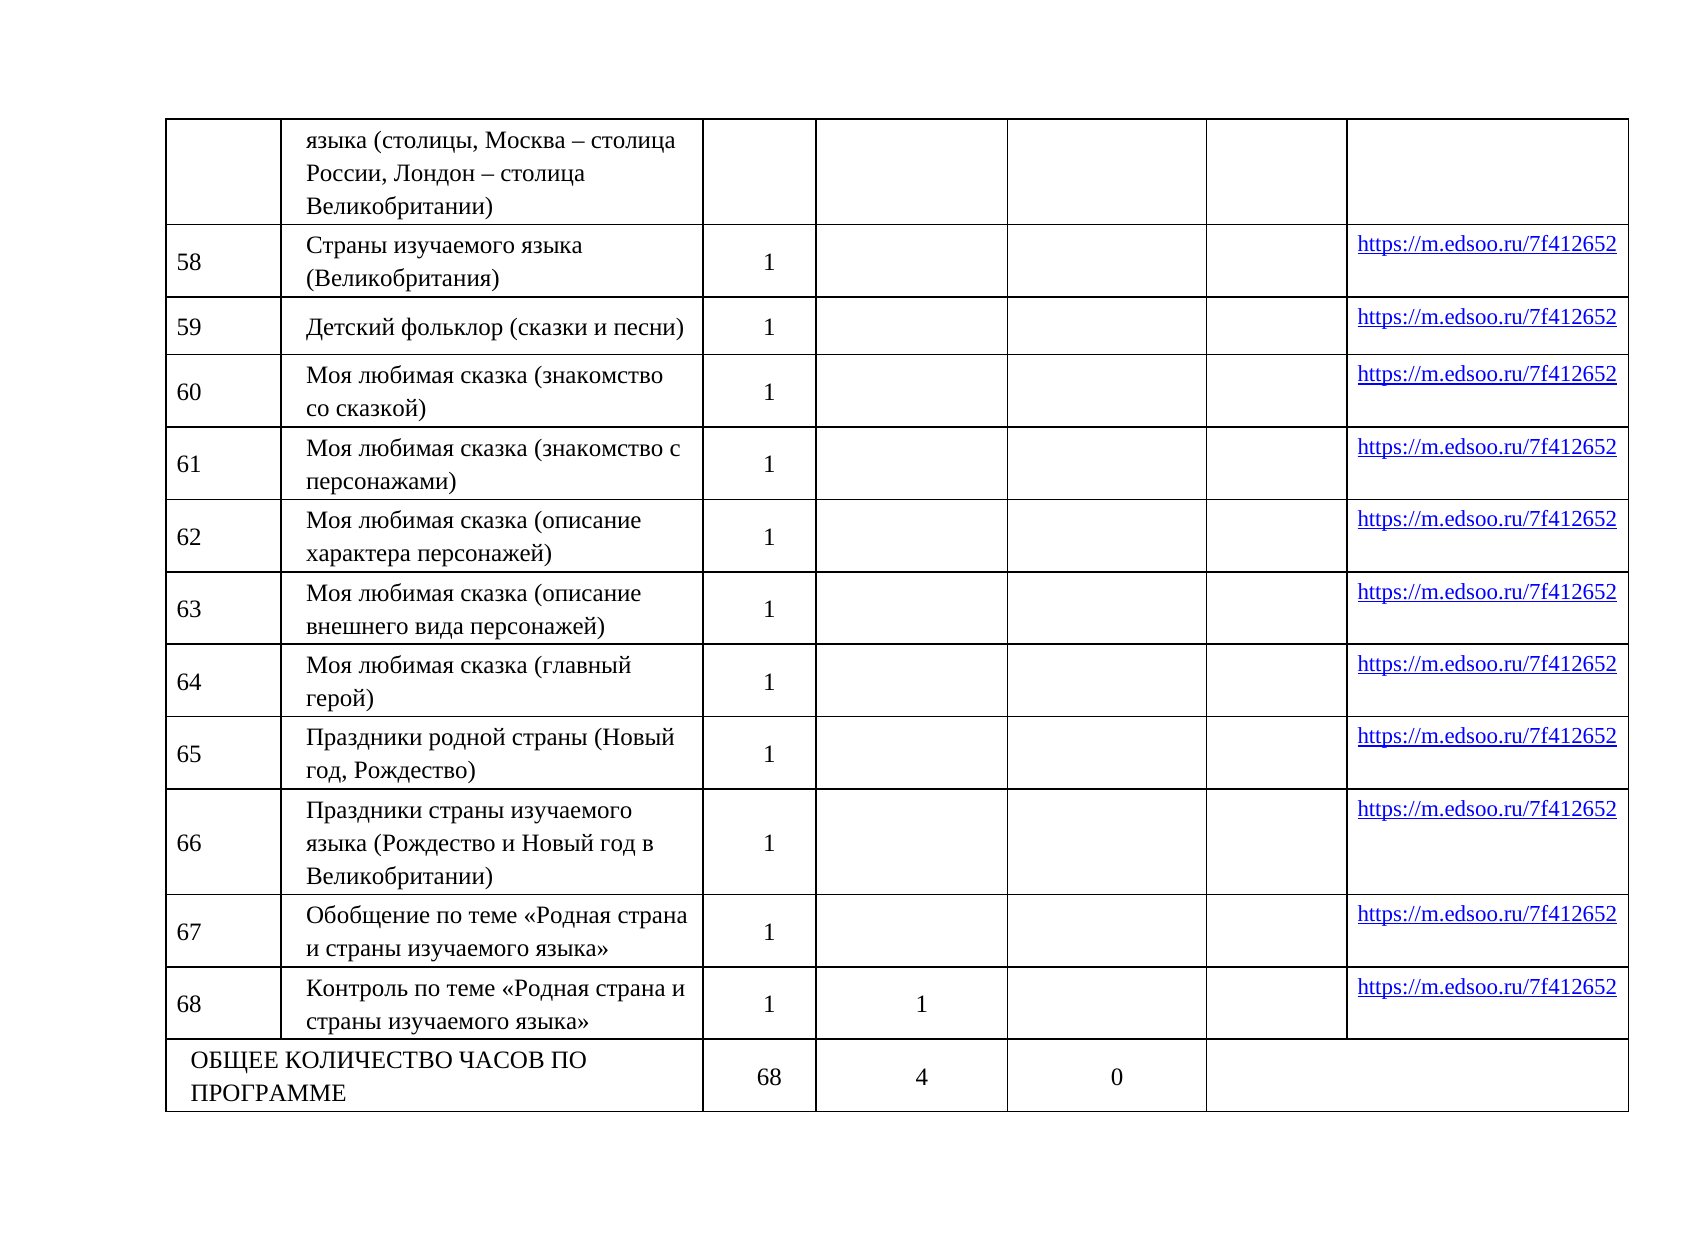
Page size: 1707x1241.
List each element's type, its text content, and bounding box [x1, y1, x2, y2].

table_cell 67 [167, 895, 280, 966]
table_cell 1 [704, 500, 815, 571]
table_cell 1 [704, 790, 815, 893]
table_cell [1207, 717, 1346, 788]
table_cell [1008, 120, 1206, 223]
table_cell [1207, 573, 1346, 643]
table_cell [817, 298, 1007, 354]
table_cell https://m.edsoo.ru/7f412652 [1348, 895, 1628, 966]
table_cell [817, 500, 1007, 571]
table_cell Страны изучаемого языка (Великобритания) [282, 225, 702, 296]
table_cell 58 [167, 225, 280, 296]
table_cell Детский фольклор (сказки и песни) [282, 298, 702, 354]
table_cell 60 [167, 355, 280, 426]
table_cell Праздники страны изучаемого языка (Рождество и Новый год в Великобритании) [282, 790, 702, 893]
table_cell 68 [704, 1040, 815, 1111]
table_cell [1008, 428, 1206, 498]
table_cell 1 [704, 895, 815, 966]
table_cell [817, 790, 1007, 893]
table_cell [1008, 225, 1206, 296]
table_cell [282, 120, 702, 223]
table_cell 1 [704, 428, 815, 498]
table_cell [1008, 355, 1206, 426]
table_cell [1008, 895, 1206, 966]
table_cell https://m.edsoo.ru/7f412652 [1348, 573, 1628, 643]
table_cell [817, 645, 1007, 716]
table_cell [817, 895, 1007, 966]
table_cell [1008, 790, 1206, 893]
table_cell 4 [817, 1040, 1007, 1111]
table_cell [1207, 645, 1346, 716]
table_cell 1 [704, 968, 815, 1038]
table_cell [817, 225, 1007, 296]
table_cell https://m.edsoo.ru/7f412652 [1348, 790, 1628, 893]
table_cell 1 [704, 573, 815, 643]
table_cell 1 [704, 225, 815, 296]
table_cell 1 [704, 717, 815, 788]
table_cell [1207, 225, 1346, 296]
table_cell [1207, 298, 1346, 354]
table_cell 1 [704, 645, 815, 716]
table_cell [817, 120, 1007, 223]
table_cell 61 [167, 428, 280, 498]
table_cell 0 [1008, 1040, 1206, 1111]
table_cell 57 [167, 120, 280, 223]
table_cell 68 [167, 968, 280, 1038]
table_cell [1207, 355, 1346, 426]
table_cell [817, 428, 1007, 498]
table_cell [1207, 1040, 1628, 1111]
table_cell [1207, 895, 1346, 966]
table_cell [1207, 968, 1346, 1038]
table_cell 1 [704, 120, 815, 223]
table_cell [1008, 717, 1206, 788]
table_cell 1 [704, 355, 815, 426]
table_cell 65 [167, 717, 280, 788]
table_cell Контроль по теме «Родная страна и страны изучаемого языка» [282, 968, 702, 1038]
table_cell [1008, 500, 1206, 571]
table_cell ОБЩЕЕ КОЛИЧЕСТВО ЧАСОВ ПО ПРОГРАММЕ [167, 1040, 702, 1111]
table_cell Моя любимая сказка (знакомство со сказкой) [282, 355, 702, 426]
table_cell [1008, 298, 1206, 354]
table_cell Моя любимая сказка (главный герой) [282, 645, 702, 716]
table_cell 63 [167, 573, 280, 643]
table_cell [817, 573, 1007, 643]
table_cell [1008, 645, 1206, 716]
table_cell https://m.edsoo.ru/7f412652 [1348, 225, 1628, 296]
table_cell https://m.edsoo.ru/7f412652 [1348, 717, 1628, 788]
table_cell 1 [817, 968, 1007, 1038]
table_cell Моя любимая сказка (знакомство с персонажами) [282, 428, 702, 498]
table_cell https://m.edsoo.ru/7f412652 [1348, 355, 1628, 426]
table_cell https://m.edsoo.ru/7f412652 [1348, 298, 1628, 354]
table_cell 66 [167, 790, 280, 893]
table_cell 59 [167, 298, 280, 354]
table_cell https://m.edsoo.ru/7f412652 [1348, 968, 1628, 1038]
table_cell https://m.edsoo.ru/7f412652 [1348, 500, 1628, 571]
table_cell [1008, 573, 1206, 643]
table_cell https://m.edsoo.ru/7f412652 [1348, 645, 1628, 716]
table_cell [817, 717, 1007, 788]
table_cell [1207, 500, 1346, 571]
table_cell Обобщение по теме «Родная страна и страны изучаемого языка» [282, 895, 702, 966]
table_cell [1348, 120, 1628, 223]
table_cell Праздники родной страны (Новый год, Рождество) [282, 717, 702, 788]
table_cell [1008, 968, 1206, 1038]
table_cell 64 [167, 645, 280, 716]
table_cell [1207, 120, 1346, 223]
table_cell [1207, 790, 1346, 893]
table_cell Моя любимая сказка (описание характера персонажей) [282, 500, 702, 571]
table_cell 1 [704, 298, 815, 354]
table_cell [817, 355, 1007, 426]
table_cell https://m.edsoo.ru/7f412652 [1348, 428, 1628, 498]
table_cell [1207, 428, 1346, 498]
table_cell Моя любимая сказка (описание внешнего вида персонажей) [282, 573, 702, 643]
table_cell 62 [167, 500, 280, 571]
